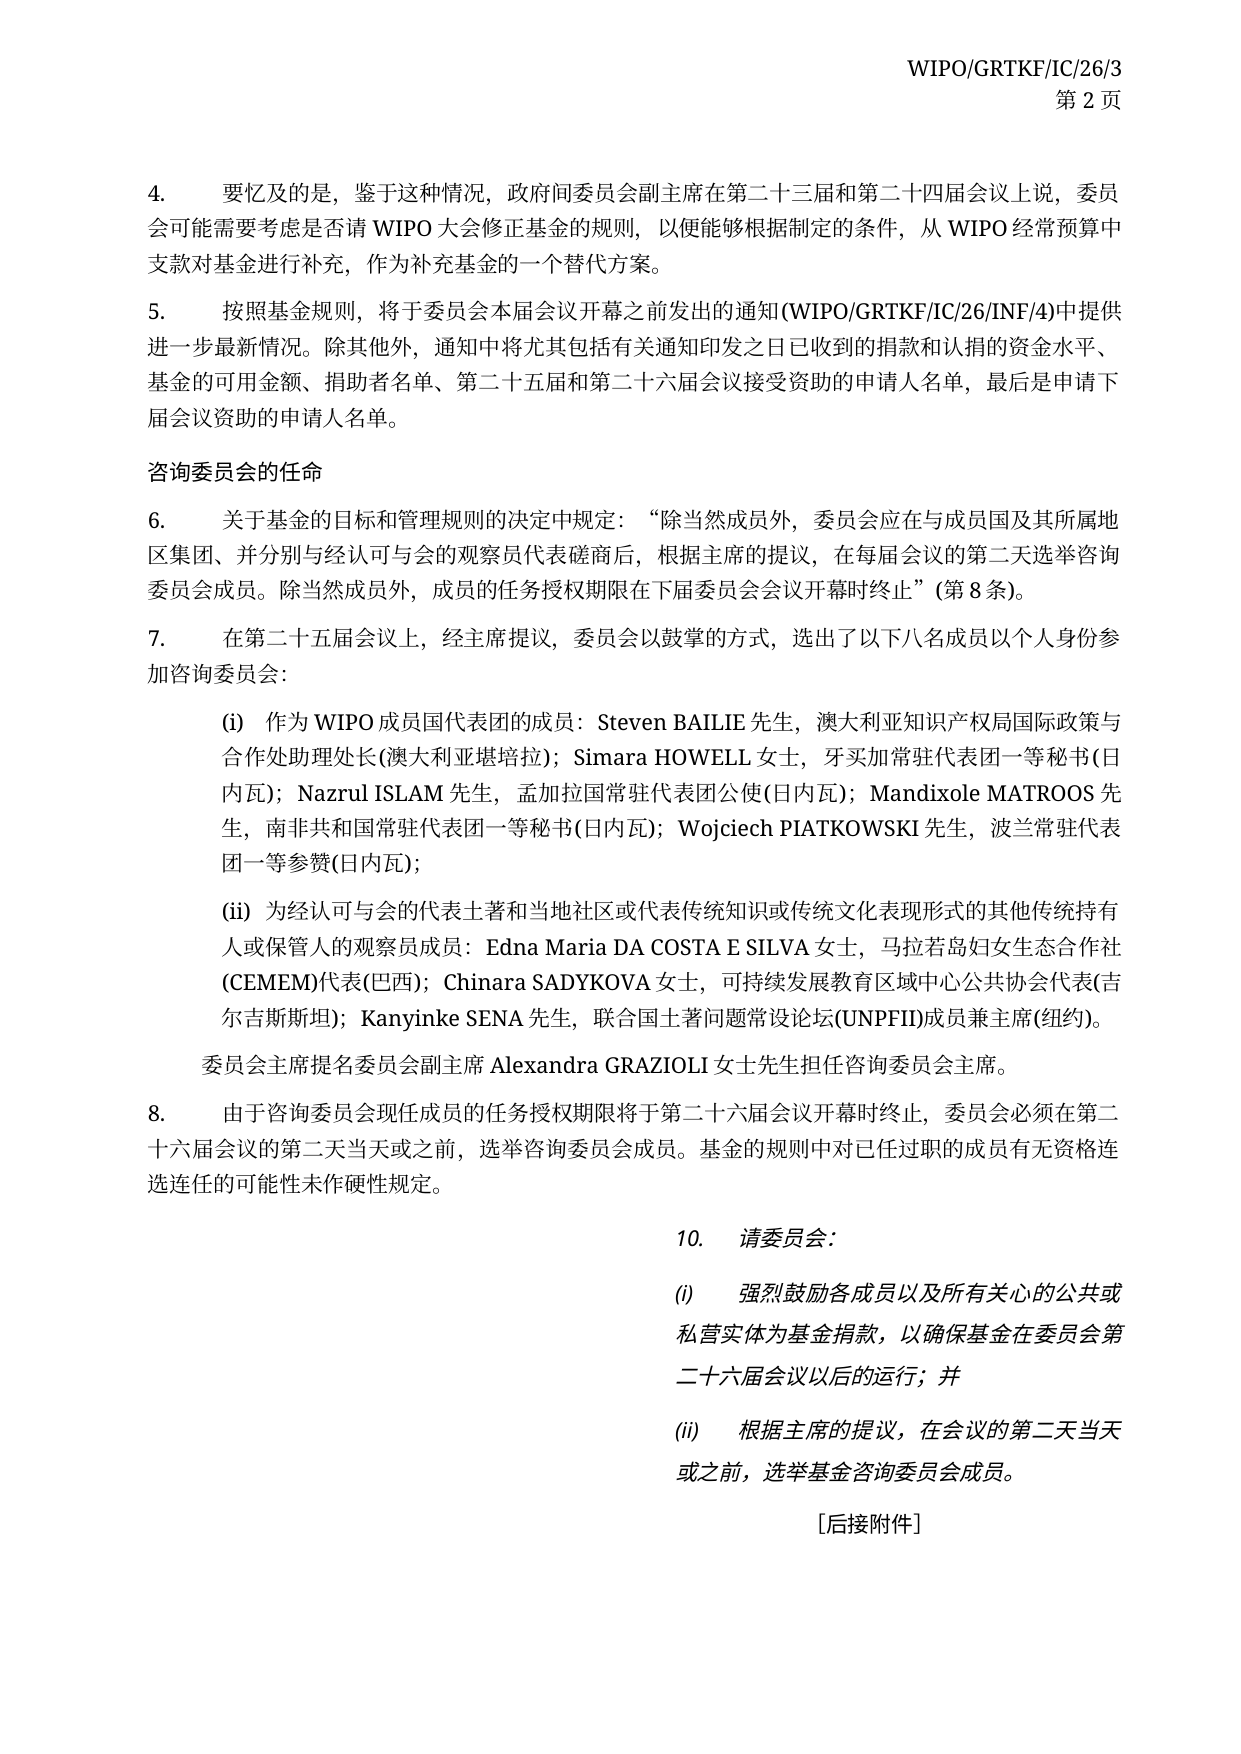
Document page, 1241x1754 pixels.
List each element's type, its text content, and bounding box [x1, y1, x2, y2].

list 要忆及的是，鉴于这种情况，政府间委员会副主席在第二十三届和第二十四届会议上说，委员会可能需要考虑是否请WIPO大会修正基金的规则，以便能够根据制定的条件，从WIPO经常预算中支款对基金进行补充，作为补充基金的一个替代方案。 [148, 172, 1122, 278]
text ［后接附件］ [148, 1499, 1122, 1539]
text 咨询委员会的任命 [148, 445, 1122, 487]
text (ii) 根据主席的提议，在会议的第二天当天或之前，选举基金咨询委员会成员。 [675, 1403, 1122, 1487]
text 委员会主席提名委员会副主席Alexandra GRAZIOLI女士先生担任咨询委员会主席。 [201, 1045, 1122, 1080]
list 为经认可与会的代表土著和当地社区或代表传统知识或传统文化表现形式的其他传统持有人或保管人的观察员成员：Edna Maria DA COSTA E SILVA女士，马拉若岛妇女生态合作社(CEMEM)代表(巴西)；Chinara SADYKOVA女士，可持续发展教育区域中心公共协会代表(吉尔吉斯斯坦)；Kanyinke SENA先生，联合国土著问题常设论坛(UNPFII)成员兼主席(纽约)。 [222, 891, 1122, 1032]
list 在第二十五届会议上，经主席提议，委员会以鼓掌的方式，选出了以下八名成员以个人身份参加咨询委员会： [148, 618, 1122, 689]
list 关于基金的目标和管理规则的决定中规定：“除当然成员外，委员会应在与成员国及其所属地区集团、并分别与经认可与会的观察员代表磋商后，根据主席的提议，在每届会议的第二天选举咨询委员会成员。除当然成员外，成员的任务授权期限在下届委员会会议开幕时终止”(第8条)。 [148, 499, 1122, 605]
text (i) 强烈鼓励各成员以及所有关心的公共或私营实体为基金捐款，以确保基金在委员会第二十六届会议以后的运行；并 [675, 1266, 1122, 1391]
text 10. 请委员会： [675, 1212, 1122, 1253]
list 由于咨询委员会现任成员的任务授权期限将于第二十六届会议开幕时终止，委员会必须在第二十六届会议的第二天当天或之前，选举咨询委员会成员。基金的规则中对已任过职的成员有无资格连选连任的可能性未作硬性规定。 [148, 1093, 1122, 1199]
list 作为WIPO成员国代表团的成员：Steven BAILIE先生，澳大利亚知识产权局国际政策与合作处助理处长(澳大利亚堪培拉)；Simara HOWELL女士，牙买加常驻代表团一等秘书(日内瓦)；Nazrul ISLAM先生，孟加拉国常驻代表团公使(日内瓦)；Mandixole MATROOS先生，南非共和国常驻代表团一等秘书(日内瓦)；Wojciech PIATKOWSKI先生，波兰常驻代表团一等参赞(日内瓦)； [222, 701, 1122, 878]
list 按照基金规则，将于委员会本届会议开幕之前发出的通知(WIPO/GRTKF/IC/26/INF/4)中提供进一步最新情况。除其他外，通知中将尤其包括有关通知印发之日已收到的捐款和认捐的资金水平、基金的可用金额、捐助者名单、第二十五届和第二十六届会议接受资助的申请人名单，最后是申请下届会议资助的申请人名单。 [148, 291, 1122, 432]
